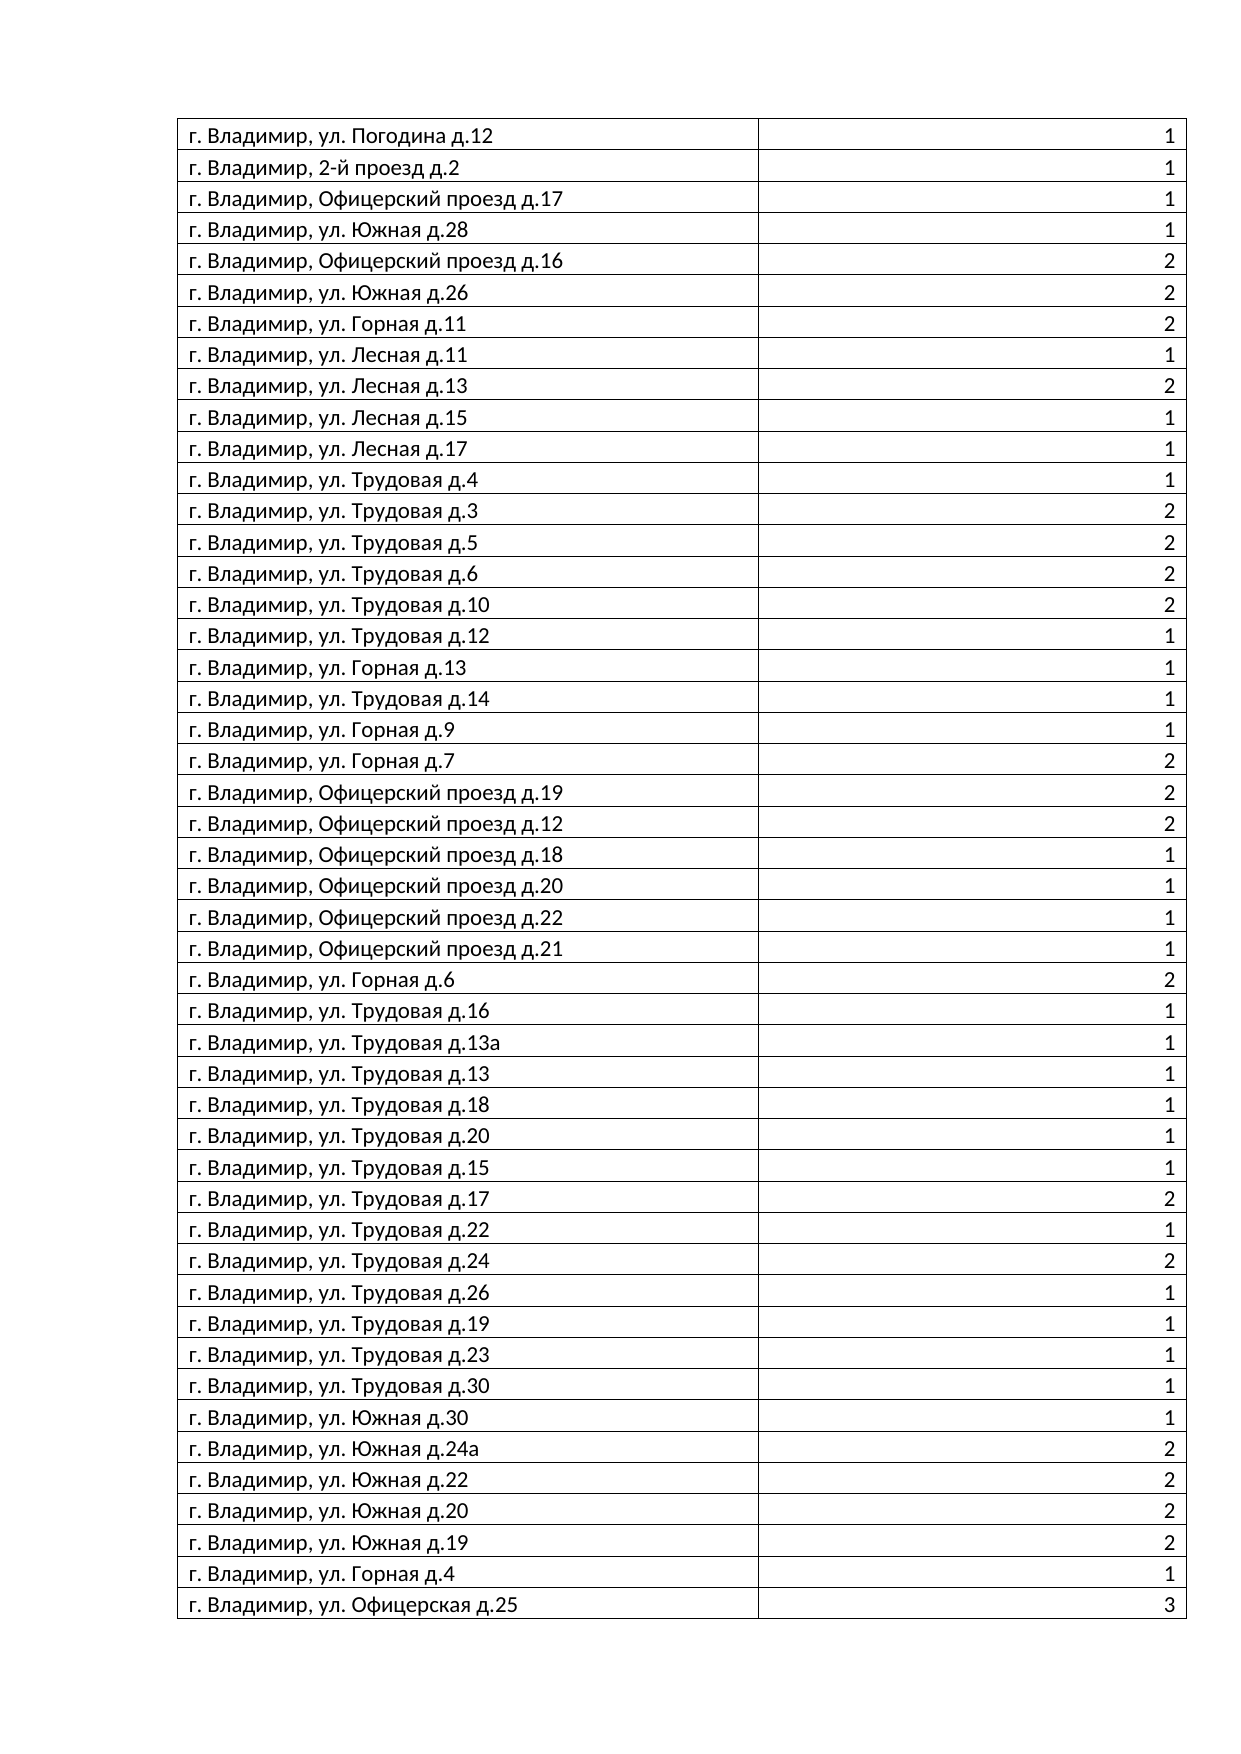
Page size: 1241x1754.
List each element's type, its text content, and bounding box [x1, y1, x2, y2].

table_cell г. Владимир, Офицерский проезд д.16 [178, 244, 758, 274]
table_cell 2 [759, 1494, 1186, 1524]
table_cell 1 [759, 182, 1186, 212]
table_cell 1 [759, 213, 1186, 243]
table_cell г. Владимир, ул. Трудовая д.5 [178, 525, 758, 556]
table_cell 2 [759, 1244, 1186, 1274]
table_cell г. Владимир, ул. Трудовая д.10 [178, 588, 758, 618]
table_cell г. Владимир, ул. Трудовая д.13а [178, 1025, 758, 1056]
table_cell 1 [759, 338, 1186, 368]
table_cell 1 [759, 619, 1186, 649]
table_cell 1 [759, 1150, 1186, 1181]
table_cell г. Владимир, ул. Трудовая д.14 [178, 682, 758, 712]
table_cell г. Владимир, ул. Офицерская д.25 [178, 1588, 758, 1618]
table_cell 1 [759, 682, 1186, 712]
table_cell г. Владимир, ул. Трудовая д.22 [178, 1213, 758, 1243]
table_cell г. Владимир, ул. Горная д.13 [178, 650, 758, 681]
table_cell 1 [759, 650, 1186, 681]
table_cell 2 [759, 588, 1186, 618]
table_cell г. Владимир, Офицерский проезд д.12 [178, 807, 758, 837]
table_cell 1 [759, 1119, 1186, 1149]
table_cell 2 [759, 1432, 1186, 1462]
table_cell 1 [759, 432, 1186, 462]
table_cell г. Владимир, ул. Южная д.19 [178, 1525, 758, 1556]
table_cell г. Владимир, ул. Южная д.26 [178, 275, 758, 306]
table_cell г. Владимир, ул. Трудовая д.23 [178, 1338, 758, 1368]
table_cell 1 [759, 119, 1186, 149]
table_cell г. Владимир, ул. Горная д.4 [178, 1557, 758, 1587]
table_cell г. Владимир, ул. Трудовая д.20 [178, 1119, 758, 1149]
table_cell 1 [759, 1025, 1186, 1056]
table_cell г. Владимир, ул. Южная д.22 [178, 1463, 758, 1493]
table_cell г. Владимир, Офицерский проезд д.20 [178, 869, 758, 899]
table_cell 2 [759, 807, 1186, 837]
table_cell 1 [759, 1369, 1186, 1399]
table_cell г. Владимир, ул. Южная д.28 [178, 213, 758, 243]
table_cell 2 [759, 775, 1186, 806]
table_cell г. Владимир, Офицерский проезд д.18 [178, 838, 758, 868]
table_cell 1 [759, 1307, 1186, 1337]
table_cell 1 [759, 869, 1186, 899]
table_cell г. Владимир, ул. Трудовая д.19 [178, 1307, 758, 1337]
table_cell г. Владимир, ул. Горная д.6 [178, 963, 758, 993]
table_cell 2 [759, 307, 1186, 337]
table_cell 2 [759, 963, 1186, 993]
table_cell 1 [759, 994, 1186, 1024]
table_cell 2 [759, 1525, 1186, 1556]
table_cell г. Владимир, ул. Горная д.7 [178, 744, 758, 774]
table_cell 1 [759, 1213, 1186, 1243]
table_cell г. Владимир, ул. Трудовая д.24 [178, 1244, 758, 1274]
table_cell 1 [759, 932, 1186, 962]
table_cell г. Владимир, ул. Трудовая д.12 [178, 619, 758, 649]
table_cell 2 [759, 557, 1186, 587]
table_cell 1 [759, 1057, 1186, 1087]
table_cell 2 [759, 244, 1186, 274]
table_cell г. Владимир, ул. Трудовая д.15 [178, 1150, 758, 1181]
table_cell г. Владимир, 2-й проезд д.2 [178, 150, 758, 181]
table_cell г. Владимир, Офицерский проезд д.22 [178, 900, 758, 931]
table_cell 1 [759, 463, 1186, 493]
table_cell г. Владимир, ул. Лесная д.11 [178, 338, 758, 368]
table_cell г. Владимир, ул. Трудовая д.17 [178, 1182, 758, 1212]
table_cell 1 [759, 1338, 1186, 1368]
table_cell 1 [759, 1400, 1186, 1431]
table_cell г. Владимир, ул. Трудовая д.30 [178, 1369, 758, 1399]
table_cell 1 [759, 900, 1186, 931]
table_cell г. Владимир, ул. Южная д.30 [178, 1400, 758, 1431]
table_cell 2 [759, 494, 1186, 524]
table_cell 1 [759, 1275, 1186, 1306]
table_cell г. Владимир, ул. Погодина д.12 [178, 119, 758, 149]
table_cell 2 [759, 369, 1186, 399]
table_cell 3 [759, 1588, 1186, 1618]
table_cell г. Владимир, ул. Южная д.24а [178, 1432, 758, 1462]
table_cell г. Владимир, ул. Трудовая д.6 [178, 557, 758, 587]
table_cell 1 [759, 1557, 1186, 1587]
table_cell г. Владимир, ул. Лесная д.15 [178, 400, 758, 431]
table_cell 2 [759, 275, 1186, 306]
table_cell г. Владимир, ул. Южная д.20 [178, 1494, 758, 1524]
table_cell 2 [759, 1182, 1186, 1212]
table_cell г. Владимир, ул. Трудовая д.3 [178, 494, 758, 524]
table_cell г. Владимир, ул. Трудовая д.13 [178, 1057, 758, 1087]
table_cell г. Владимир, ул. Лесная д.13 [178, 369, 758, 399]
table_cell г. Владимир, Офицерский проезд д.17 [178, 182, 758, 212]
table_cell 2 [759, 525, 1186, 556]
table_cell 1 [759, 713, 1186, 743]
table_cell 2 [759, 1463, 1186, 1493]
table_cell г. Владимир, ул. Трудовая д.26 [178, 1275, 758, 1306]
table_cell г. Владимир, Офицерский проезд д.21 [178, 932, 758, 962]
table_cell г. Владимир, ул. Трудовая д.16 [178, 994, 758, 1024]
table_cell г. Владимир, ул. Лесная д.17 [178, 432, 758, 462]
table_cell 1 [759, 838, 1186, 868]
table_cell 2 [759, 744, 1186, 774]
table_cell г. Владимир, ул. Горная д.9 [178, 713, 758, 743]
table_cell г. Владимир, Офицерский проезд д.19 [178, 775, 758, 806]
table_cell г. Владимир, ул. Трудовая д.18 [178, 1088, 758, 1118]
table_cell 1 [759, 150, 1186, 181]
table_cell г. Владимир, ул. Горная д.11 [178, 307, 758, 337]
table_cell 1 [759, 1088, 1186, 1118]
table_cell г. Владимир, ул. Трудовая д.4 [178, 463, 758, 493]
table_cell 1 [759, 400, 1186, 431]
